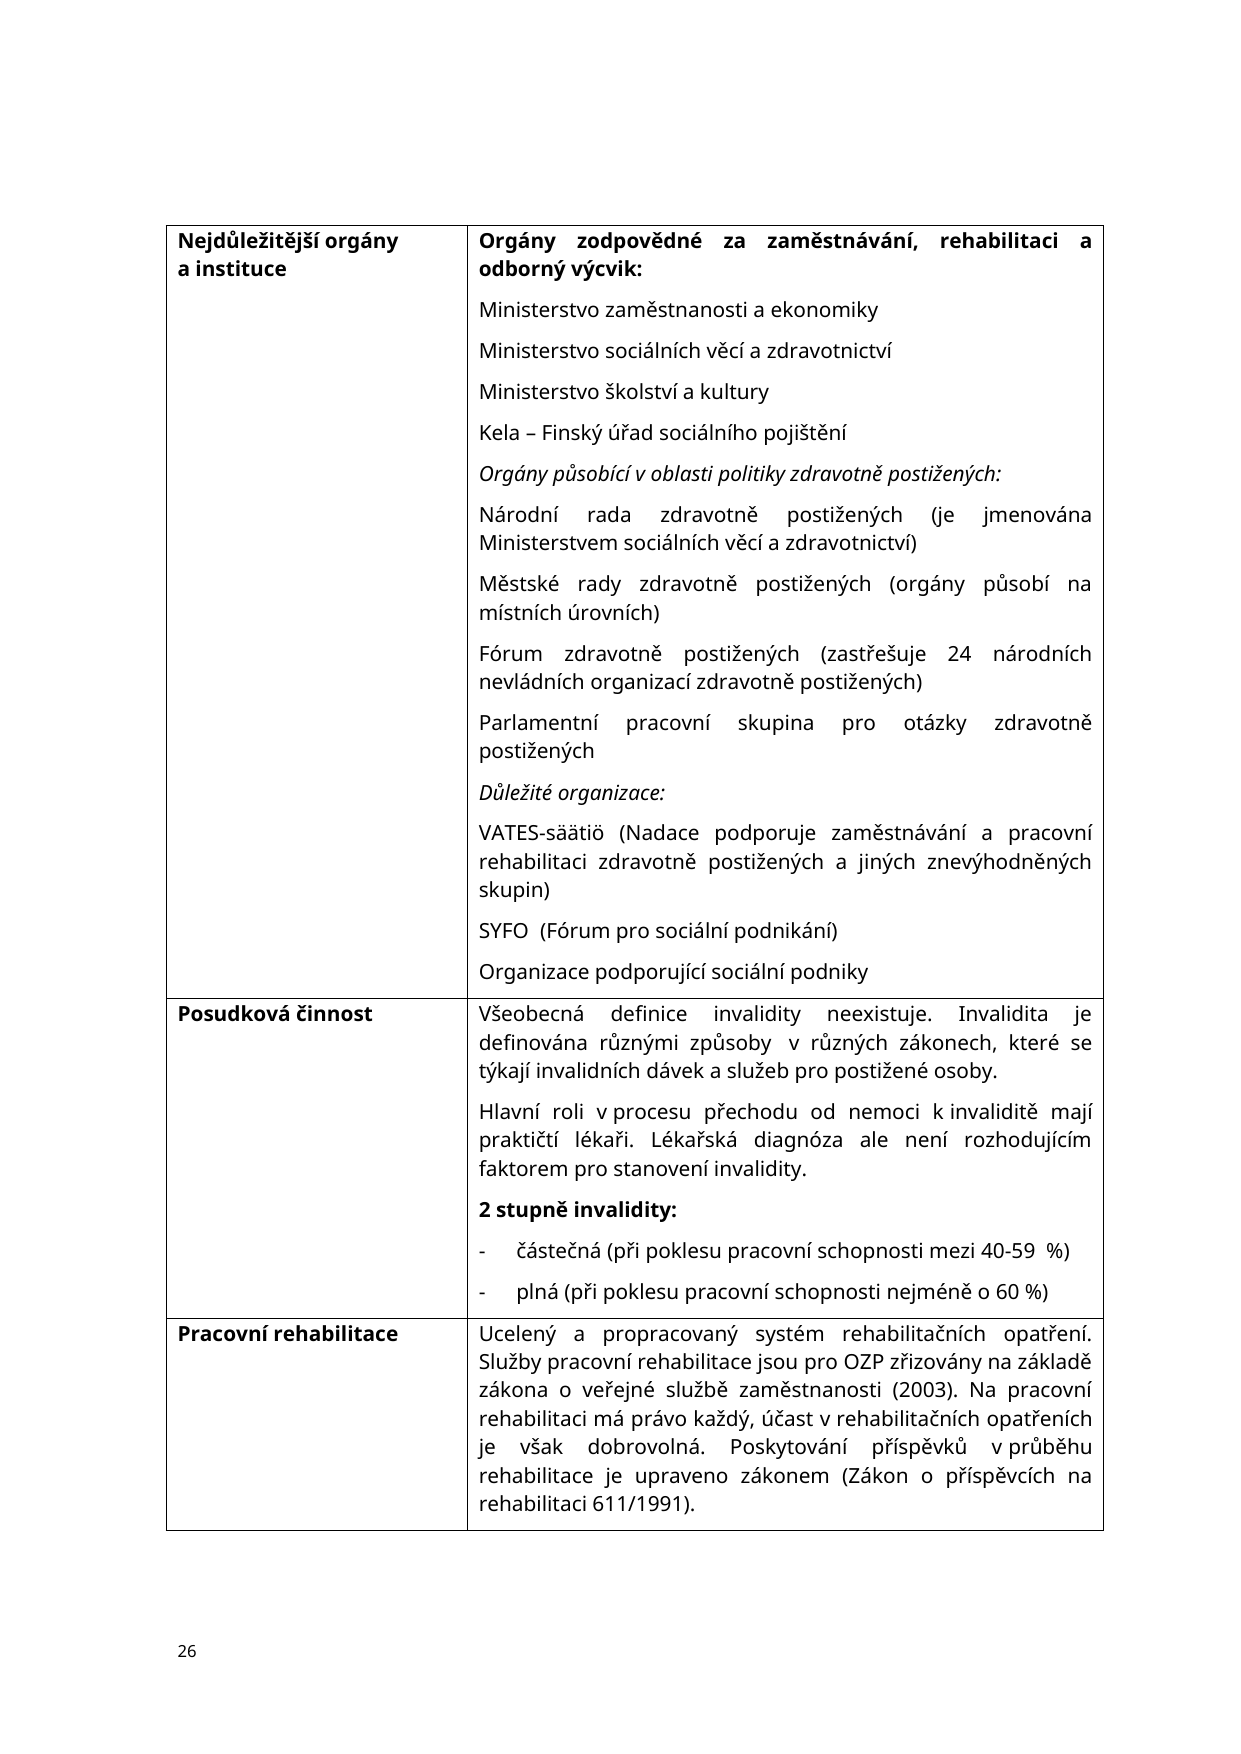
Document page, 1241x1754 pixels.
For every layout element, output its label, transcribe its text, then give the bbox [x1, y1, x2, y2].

table_header Nejdůležitější orgány a instituce [167, 226, 467, 998]
table_cell Pracovní rehabilitace [167, 1319, 467, 1530]
table_cell Posudková činnost [167, 999, 467, 1318]
table_header Orgány zodpovědné za zaměstnávání, rehabilitaci a odborný výcvik: Ministerstvo zaměstnanosti a ekonomiky Ministerstvo sociálních věcí a zdravotnictví Ministerstvo školství a kultury Kela – Finský úřad sociálního pojištění Orgány působící v oblasti politiky zdravotně postižených: Národní rada zdravotně postižených (je jmenována Ministerstvem sociálních věcí a zdravotnictví) Městské rady zdravotně postižených (orgány působí na místních úrovních) Fórum zdravotně postižených (zastřešuje 24 národních nevládních organizací zdravotně postižených) Parlamentní pracovní skupina pro otázky zdravotně postižených Důležité organizace: VATES-säätiö (Nadace podporuje zaměstnávání a pracovní rehabilitaci zdravotně postižených a jiných znevýhodněných skupin) SYFO (Fórum pro sociální podnikání) Organizace podporující sociální podniky [468, 226, 1103, 998]
table_cell Ucelený a propracovaný systém rehabilitačních opatření. Služby pracovní rehabilitace jsou pro OZP zřizovány na základě zákona o veřejné službě zaměstnanosti (2003). Na pracovní rehabilitaci má právo každý, účast v rehabilitačních opatřeních je však dobrovolná. Poskytování příspěvků v průběhu rehabilitace je upraveno zákonem (Zákon o příspěvcích na rehabilitaci 611/1991). [468, 1319, 1103, 1530]
table_cell Všeobecná definice invalidity neexistuje. Invalidita je definována různými způsoby v různých zákonech, které se týkají invalidních dávek a služeb pro postižené osoby. Hlavní roli v procesu přechodu od nemoci k invaliditě mají praktičtí lékaři. Lékařská diagnóza ale není rozhodujícím faktorem pro stanovení invalidity. 2 stupně invalidity: částečná (při poklesu pracovní schopnosti mezi 40-59 %) plná (při poklesu pracovní schopnosti nejméně o 60 %) [468, 999, 1103, 1318]
